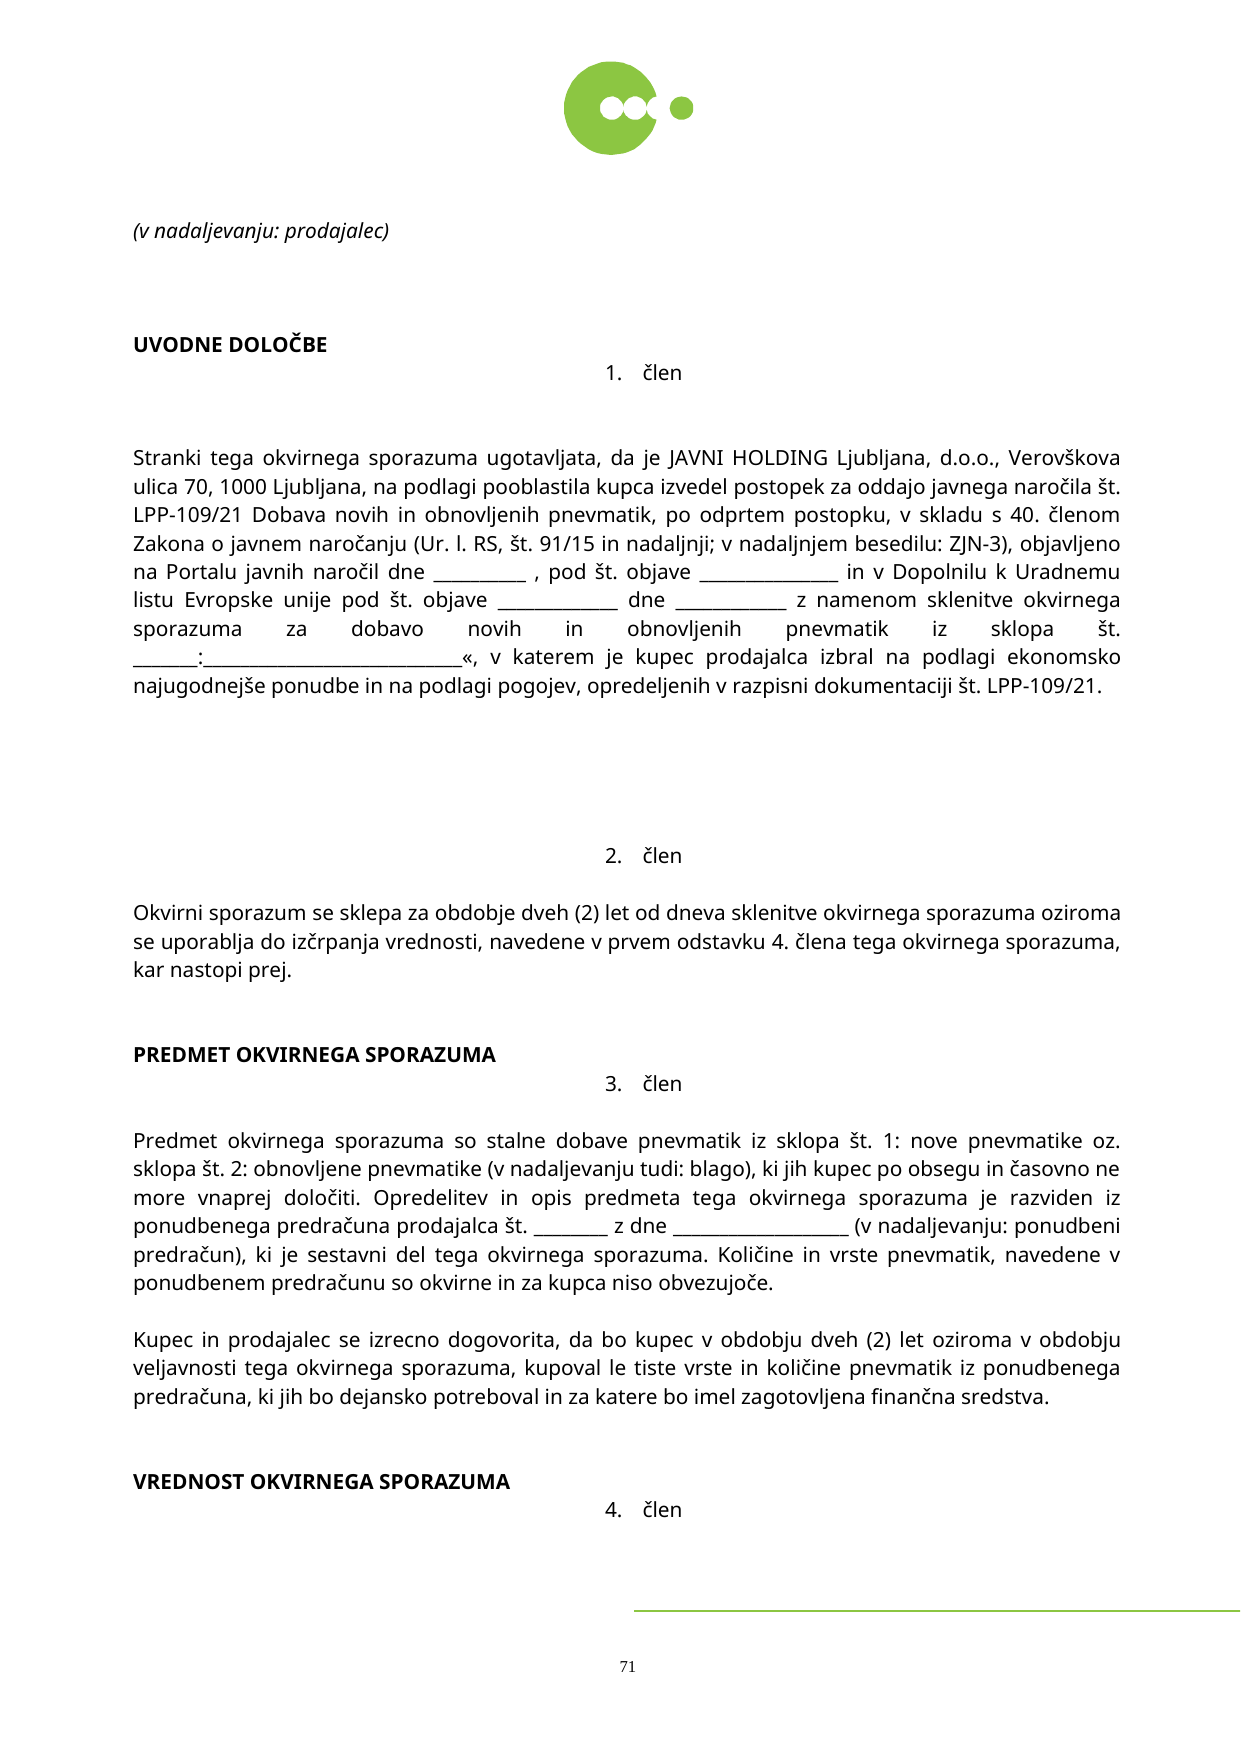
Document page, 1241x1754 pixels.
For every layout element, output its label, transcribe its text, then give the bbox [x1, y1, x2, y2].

text Okvirni sporazum se sklepa za obdobje dveh (2) let od dneva sklenitve okvirnega sporazuma oziroma se uporablja do izčrpanja vrednosti, navedene v prvem odstavku 4. člena tega okvirnega sporazuma, kar nastopi prej. [133, 898, 1122, 984]
text (v nadaljevanju: prodajalec) [133, 216, 1122, 244]
text Predmet okvirnega sporazuma so stalne dobave pnevmatik iz sklopa št. 1: nove pnevmatike oz. sklopa št. 2: obnovljene pnevmatike (v nadaljevanju tudi: blago), ki jih kupec po obsegu in časovno ne more vnaprej določiti. Opredelitev in opis predmeta tega okvirnega sporazuma je razviden iz ponudbenega predračuna prodajalca št. ________ z dne ___________________ (v nadaljevanju: ponudbeni predračun), ki je sestavni del tega okvirnega sporazuma. Količine in vrste pnevmatik, navedene v ponudbenem predračunu so okvirne in za kupca niso obvezujoče. [133, 1126, 1122, 1297]
list člen [170, 1069, 1116, 1097]
text Kupec in prodajalec se izrecno dogovorita, da bo kupec v obdobju dveh (2) let oziroma v obdobju veljavnosti tega okvirnega sporazuma, kupoval le tiste vrste in količine pnevmatik iz ponudbenega predračuna, ki jih bo dejansko potreboval in za katere bo imel zagotovljena finančna sredstva. [133, 1325, 1122, 1410]
list člen [170, 842, 1116, 870]
text VREDNOST OKVIRNEGA SPORAZUMA [133, 1467, 1122, 1496]
text Stranki tega okvirnega sporazuma ugotavljata, da je JAVNI HOLDING Ljubljana, d.o.o., Verovškova ulica 70, 1000 Ljubljana, na podlagi pooblastila kupca izvedel postopek za oddajo javnega naročila št. LPP-109/21 Dobava novih in obnovljenih pnevmatik, po odprtem postopku, v skladu s 40. členom Zakona o javnem naročanju (Ur. l. RS, št. 91/15 in nadaljnji; v nadaljnjem besedilu: ZJN-3), objavljeno na Portalu javnih naročil dne __________ , pod št. objave _______________ in v Dopolnilu k Uradnemu listu Evropske unije pod št. objave _____________ dne ____________ z namenom sklenitve okvirnega sporazuma za dobavo novih in obnovljenih pnevmatik iz sklopa št. _______:____________________________«, v katerem je kupec prodajalca izbral na podlagi ekonomsko najugodnejše ponudbe in na podlagi pogojev, opredeljenih v razpisni dokumentaciji št. LPP-109/21. [133, 443, 1122, 699]
list člen [170, 1496, 1116, 1524]
list člen [170, 358, 1116, 387]
text UVODNE DOLOČBE [133, 330, 1122, 358]
text PREDMET OKVIRNEGA SPORAZUMA [133, 1041, 1122, 1069]
